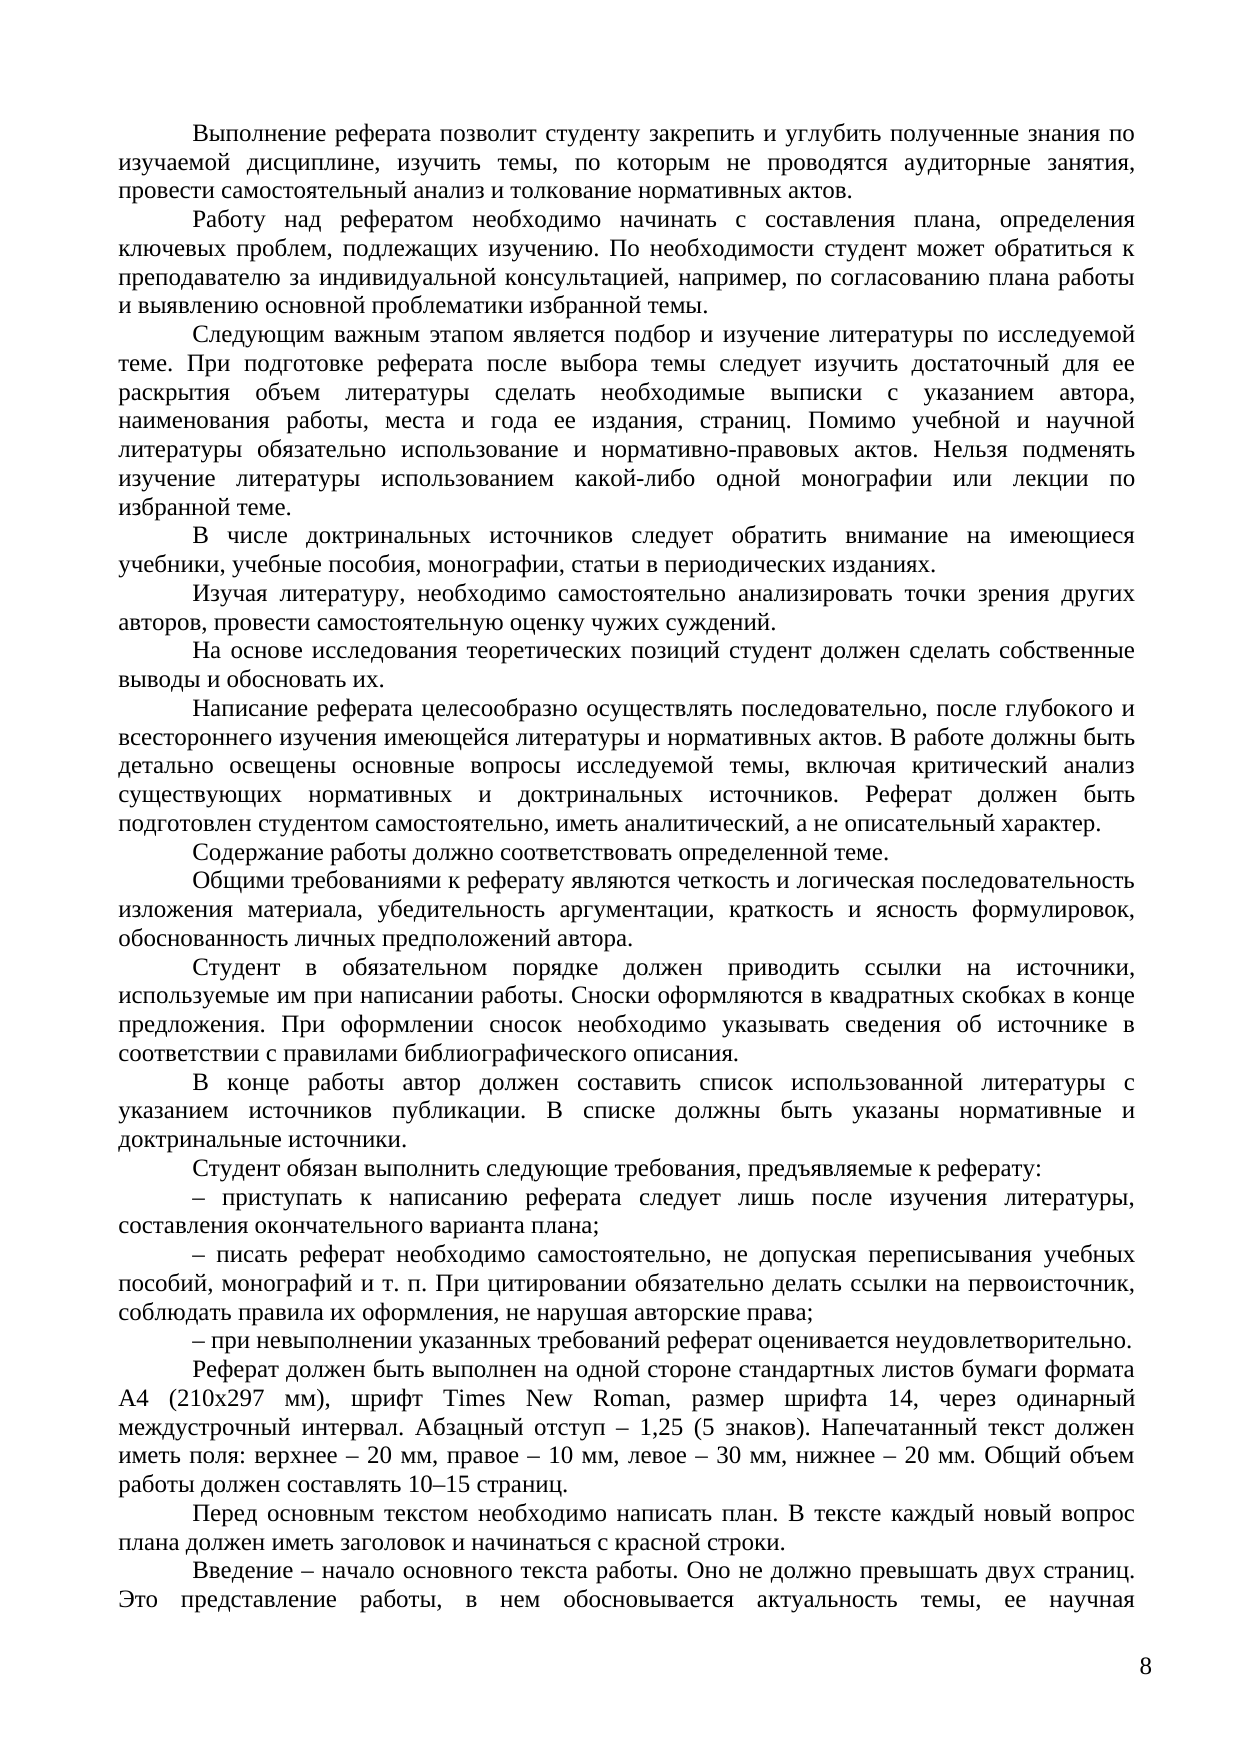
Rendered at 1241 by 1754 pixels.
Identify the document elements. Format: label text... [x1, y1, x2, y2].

text – приступать к написанию реферата следует лишь после изучения литературы, составления окончательного варианта плана; [118, 1182, 1136, 1239]
text Студент обязан выполнить следующие требования, предъявляемые к реферату: [118, 1153, 1136, 1182]
text Реферат должен быть выполнен на одной стороне стандартных листов бумаги формата А4 (210х297 мм), шрифт Times New Roman, размер шрифта 14, через одинарный междустрочный интервал. Абзацный отступ – 1,25 (5 знаков). Напечатанный текст должен иметь поля: верхнее – 20 мм, правое – 10 мм, левое – 30 мм, нижнее – 20 мм. Общий объем работы должен составлять 10–15 страниц. [118, 1354, 1136, 1498]
text Изучая литературу, необходимо самостоятельно анализировать точки зрения других авторов, провести самостоятельную оценку чужих суждений. [118, 578, 1136, 636]
text Написание реферата целесообразно осуществлять последовательно, после глубокого и всестороннего изучения имеющейся литературы и нормативных актов. В работе должны быть детально освещены основные вопросы исследуемой темы, включая критический анализ существующих нормативных и доктринальных источников. Реферат должен быть подготовлен студентом самостоятельно, иметь аналитический, а не описательный характер. [118, 693, 1136, 837]
text В числе доктринальных источников следует обратить внимание на имеющиеся учебники, учебные пособия, монографии, статьи в периодических изданиях. [118, 521, 1136, 578]
text Общими требованиями к реферату являются четкость и логическая последовательность изложения материала, убедительность аргументации, краткость и ясность формулировок, обоснованность личных предположений автора. [118, 866, 1136, 952]
text – при невыполнении указанных требований реферат оценивается неудовлетворительно. [118, 1326, 1136, 1354]
text Работу над рефератом необходимо начинать с составления плана, определения ключевых проблем, подлежащих изучению. По необходимости студент может обратиться к преподавателю за индивидуальной консультацией, например, по согласованию плана работы и выявлению основной проблематики избранной темы. [118, 204, 1136, 319]
text – писать реферат необходимо самостоятельно, не допуская переписывания учебных пособий, монографий и т. п. При цитировании обязательно делать ссылки на первоисточник, соблюдать правила их оформления, не нарушая авторские права; [118, 1239, 1136, 1326]
text Студент в обязательном порядке должен приводить ссылки на источники, используемые им при написании работы. Сноски оформляются в квадратных скобках в конце предложения. При оформлении сносок необходимо указывать сведения об источнике в соответствии с правилами библиографического описания. [118, 952, 1136, 1067]
text В конце работы автор должен составить список использованной литературы с указанием источников публикации. В списке должны быть указаны нормативные и доктринальные источники. [118, 1067, 1136, 1153]
text На основе исследования теоретических позиций студент должен сделать собственные выводы и обосновать их. [118, 636, 1136, 693]
text Выполнение реферата позволит студенту закрепить и углубить полученные знания по изучаемой дисциплине, изучить темы, по которым не проводятся аудиторные занятия, провести самостоятельный анализ и толкование нормативных актов. [118, 118, 1136, 204]
text Содержание работы должно соответствовать определенной теме. [118, 837, 1136, 866]
text Следующим важным этапом является подбор и изучение литературы по исследуемой теме. При подготовке реферата после выбора темы следует изучить достаточный для ее раскрытия объем литературы сделать необходимые выписки с указанием автора, наименования работы, места и года ее издания, страниц. Помимо учебной и научной литературы обязательно использование и нормативно-правовых актов. Нельзя подменять изучение литературы использованием какой-либо одной монографии или лекции по избранной теме. [118, 319, 1136, 521]
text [118, 1556, 1136, 1613]
text Перед основным текстом необходимо написать план. В тексте каждый новый вопрос плана должен иметь заголовок и начинаться с красной строки. [118, 1498, 1136, 1556]
